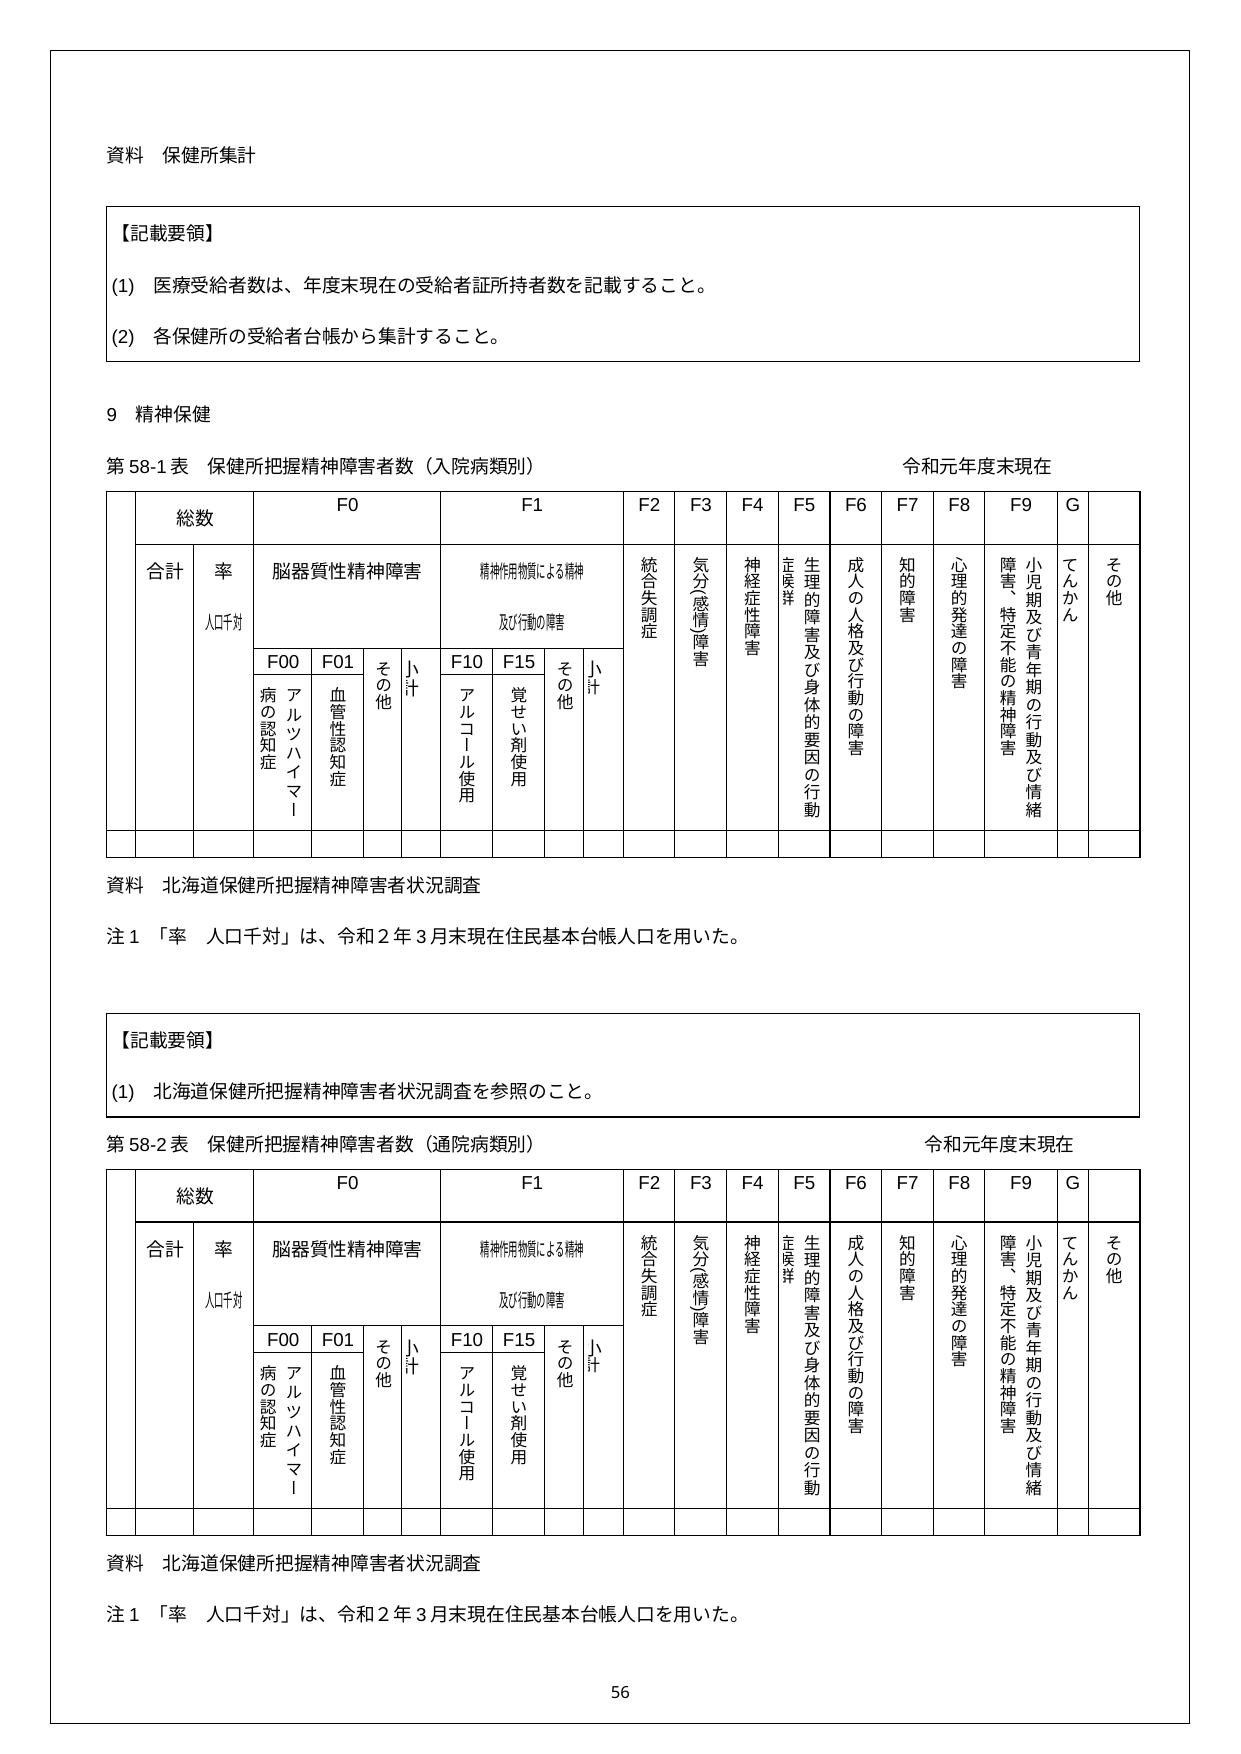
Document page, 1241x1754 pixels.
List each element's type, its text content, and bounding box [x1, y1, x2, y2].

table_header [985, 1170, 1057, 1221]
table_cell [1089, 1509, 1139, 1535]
text 資料 北海道保健所把握精神障害者状況調査 [106, 1536, 1134, 1588]
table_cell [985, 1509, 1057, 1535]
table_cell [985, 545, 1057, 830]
text 第58-2表 保健所把握精神障害者数（通院病類別） 令和元年度末現在 [106, 1118, 1134, 1169]
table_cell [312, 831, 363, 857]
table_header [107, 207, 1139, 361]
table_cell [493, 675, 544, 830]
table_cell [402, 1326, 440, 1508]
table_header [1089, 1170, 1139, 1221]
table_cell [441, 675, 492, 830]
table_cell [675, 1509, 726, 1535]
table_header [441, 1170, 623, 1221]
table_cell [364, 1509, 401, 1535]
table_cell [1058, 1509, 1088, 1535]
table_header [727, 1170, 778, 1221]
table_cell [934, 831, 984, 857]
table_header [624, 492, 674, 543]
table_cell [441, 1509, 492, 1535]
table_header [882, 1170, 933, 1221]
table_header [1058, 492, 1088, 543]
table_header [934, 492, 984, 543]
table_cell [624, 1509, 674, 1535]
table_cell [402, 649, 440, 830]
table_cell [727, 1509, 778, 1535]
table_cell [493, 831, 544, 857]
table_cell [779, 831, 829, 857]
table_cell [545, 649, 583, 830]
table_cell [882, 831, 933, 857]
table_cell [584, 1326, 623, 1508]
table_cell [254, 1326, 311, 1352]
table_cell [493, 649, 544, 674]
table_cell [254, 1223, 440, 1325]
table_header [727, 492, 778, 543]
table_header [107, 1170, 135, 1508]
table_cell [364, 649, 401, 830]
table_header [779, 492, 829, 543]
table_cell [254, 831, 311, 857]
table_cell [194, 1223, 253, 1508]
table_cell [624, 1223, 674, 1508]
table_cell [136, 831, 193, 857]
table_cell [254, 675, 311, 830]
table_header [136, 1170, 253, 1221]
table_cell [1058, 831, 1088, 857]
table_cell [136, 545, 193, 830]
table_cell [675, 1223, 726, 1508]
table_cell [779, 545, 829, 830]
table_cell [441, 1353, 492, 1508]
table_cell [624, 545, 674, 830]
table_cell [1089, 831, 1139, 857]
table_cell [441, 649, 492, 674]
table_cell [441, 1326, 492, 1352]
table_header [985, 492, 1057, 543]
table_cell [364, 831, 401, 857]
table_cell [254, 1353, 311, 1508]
text 資料 北海道保健所把握精神障害者状況調査 [106, 858, 1134, 909]
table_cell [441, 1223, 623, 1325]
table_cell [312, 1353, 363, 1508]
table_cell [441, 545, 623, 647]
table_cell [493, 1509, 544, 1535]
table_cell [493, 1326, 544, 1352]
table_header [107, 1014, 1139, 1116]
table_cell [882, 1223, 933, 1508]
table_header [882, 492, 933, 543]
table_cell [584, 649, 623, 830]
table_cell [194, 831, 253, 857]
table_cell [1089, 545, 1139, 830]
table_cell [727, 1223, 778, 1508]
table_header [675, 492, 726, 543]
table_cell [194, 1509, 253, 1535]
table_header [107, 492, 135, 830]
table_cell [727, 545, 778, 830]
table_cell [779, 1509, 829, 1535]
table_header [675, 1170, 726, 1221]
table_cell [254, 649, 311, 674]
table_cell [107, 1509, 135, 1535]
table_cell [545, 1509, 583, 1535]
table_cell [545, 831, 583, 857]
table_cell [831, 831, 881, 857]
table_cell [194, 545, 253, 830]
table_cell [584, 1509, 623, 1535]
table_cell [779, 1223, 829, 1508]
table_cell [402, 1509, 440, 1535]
text 注1 「率 人口千対」は、令和２年3月末現在住民基本台帳人口を用いた。 [106, 1588, 1134, 1639]
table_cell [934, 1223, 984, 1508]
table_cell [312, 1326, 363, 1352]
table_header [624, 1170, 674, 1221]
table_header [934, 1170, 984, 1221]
text 資料 保健所集計 [106, 129, 1134, 180]
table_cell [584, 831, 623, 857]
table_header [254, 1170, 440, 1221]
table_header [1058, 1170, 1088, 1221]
text 注1 「率 人口千対」は、令和２年3月末現在住民基本台帳人口を用いた。 [106, 909, 1134, 961]
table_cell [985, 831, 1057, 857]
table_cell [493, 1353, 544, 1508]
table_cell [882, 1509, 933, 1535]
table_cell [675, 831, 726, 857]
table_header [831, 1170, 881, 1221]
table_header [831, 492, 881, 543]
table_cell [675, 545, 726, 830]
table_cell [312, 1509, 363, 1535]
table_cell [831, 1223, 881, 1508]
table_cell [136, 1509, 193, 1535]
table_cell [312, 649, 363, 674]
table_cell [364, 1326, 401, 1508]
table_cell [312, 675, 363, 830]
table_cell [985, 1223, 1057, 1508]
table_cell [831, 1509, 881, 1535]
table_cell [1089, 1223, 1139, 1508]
text 9 精神保健 [106, 388, 1134, 439]
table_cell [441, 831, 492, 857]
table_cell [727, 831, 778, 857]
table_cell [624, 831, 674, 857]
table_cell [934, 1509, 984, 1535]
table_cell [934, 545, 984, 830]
text 第58-1表 保健所把握精神障害者数（入院病類別） 令和元年度末現在 [106, 439, 1134, 491]
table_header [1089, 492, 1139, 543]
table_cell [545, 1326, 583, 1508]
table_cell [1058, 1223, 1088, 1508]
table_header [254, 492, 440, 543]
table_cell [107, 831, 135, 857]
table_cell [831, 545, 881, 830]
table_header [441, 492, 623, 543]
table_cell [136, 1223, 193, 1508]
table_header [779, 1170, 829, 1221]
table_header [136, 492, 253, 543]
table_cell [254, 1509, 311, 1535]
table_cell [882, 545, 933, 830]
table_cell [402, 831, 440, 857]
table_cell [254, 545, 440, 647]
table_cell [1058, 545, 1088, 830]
